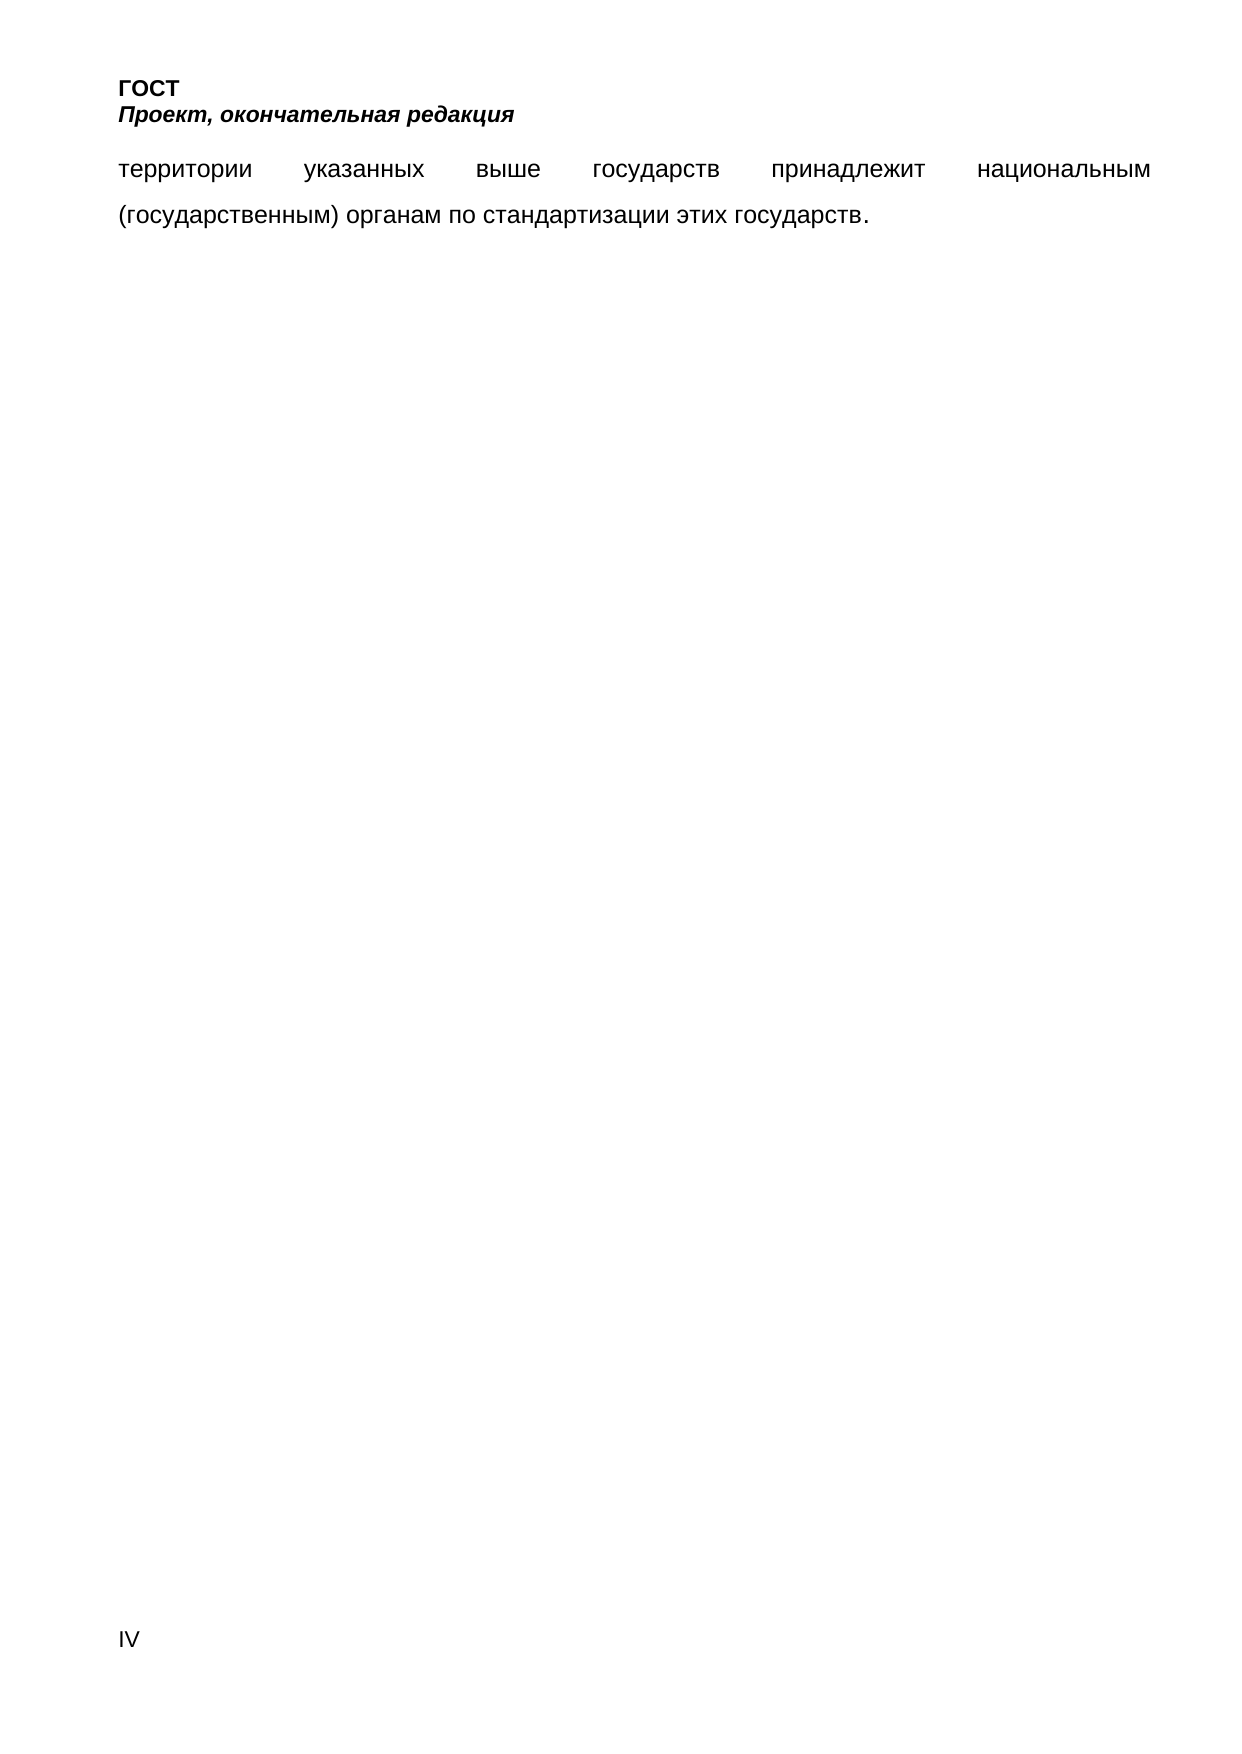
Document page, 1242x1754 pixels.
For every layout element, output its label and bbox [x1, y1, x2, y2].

text [118, 154, 1152, 230]
